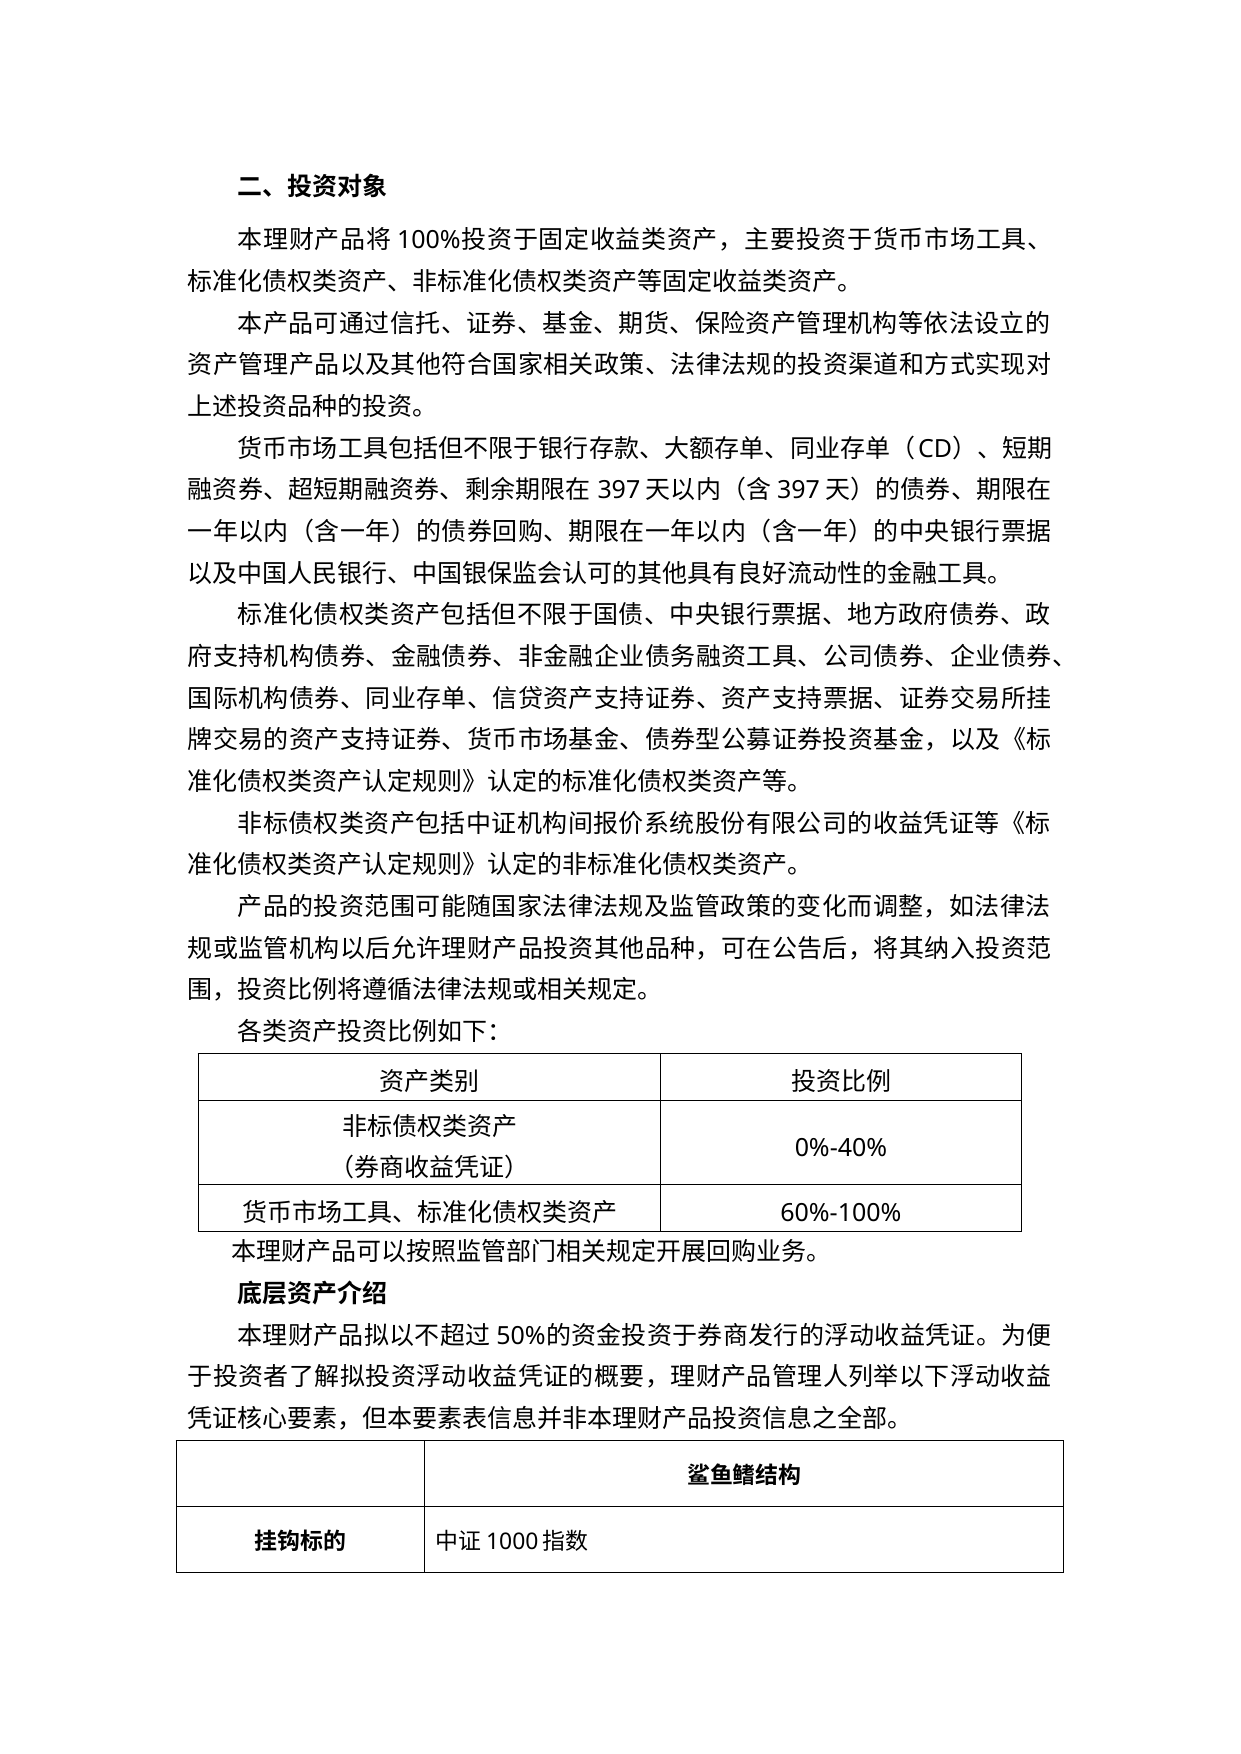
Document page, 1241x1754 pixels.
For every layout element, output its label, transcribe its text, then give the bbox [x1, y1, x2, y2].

text 标准化债权类资产包括但不限于国债、中央银行票据、地方政府债券、政府支持机构债券、金融债券、非金融企业债务融资工具、公司债券、企业债券、国际机构债券、同业存单、信贷资产支持证券、资产支持票据、证券交易所挂牌交易的资产支持证券、货币市场基金、债券型公募证券投资基金，以及《标准化债权类资产认定规则》认定的标准化债权类资产等。 [187, 595, 1053, 798]
text 非标债权类资产包括中证机构间报价系统股份有限公司的收益凭证等《标准化债权类资产认定规则》认定的非标准化债权类资产。 [187, 803, 1053, 881]
table_header [177, 1441, 424, 1506]
table_cell 非标债权类资产 （券商收益凭证） [199, 1101, 660, 1184]
table_cell 中证1000指数 [425, 1507, 1063, 1572]
text 产品的投资范围可能随国家法律法规及监管政策的变化而调整，如法律法规或监管机构以后允许理财产品投资其他品种，可在公告后，将其纳入投资范围，投资比例将遵循法律法规或相关规定。 [187, 887, 1053, 1006]
table_cell 货币市场工具、标准化债权类资产 [199, 1185, 660, 1231]
table_cell 挂钩标的 [177, 1507, 424, 1572]
table_header 资产类别 [199, 1054, 660, 1100]
text 本理财产品将100%投资于固定收益类资产，主要投资于货币市场工具、标准化债权类资产、非标准化债权类资产等固定收益类资产。 [187, 220, 1053, 298]
table_header 鲨鱼鳍结构 [425, 1441, 1063, 1506]
text 各类资产投资比例如下： [187, 1012, 1053, 1048]
text 货币市场工具包括但不限于银行存款、大额存单、同业存单（CD）、短期融资券、超短期融资券、剩余期限在397天以内（含397天）的债券、期限在一年以内（含一年）的债券回购、期限在一年以内（含一年）的中央银行票据以及中国人民银行、中国银保监会认可的其他具有良好流动性的金融工具。 [187, 428, 1053, 589]
table_cell 60%-100% [661, 1185, 1021, 1231]
table_header 投资比例 [661, 1054, 1021, 1100]
text 底层资产介绍 [187, 1273, 1053, 1310]
text 本产品可通过信托、证券、基金、期货、保险资产管理机构等依法设立的资产管理产品以及其他符合国家相关政策、法律法规的投资渠道和方式实现对上述投资品种的投资。 [187, 303, 1053, 423]
text 本理财产品拟以不超过50%的资金投资于券商发行的浮动收益凭证。为便于投资者了解拟投资浮动收益凭证的概要，理财产品管理人列举以下浮动收益凭证核心要素，但本要素表信息并非本理财产品投资信息之全部。 [187, 1315, 1053, 1435]
text 二、投资对象 [187, 162, 1053, 204]
table_cell 0%-40% [661, 1101, 1021, 1184]
text 本理财产品可以按照监管部门相关规定开展回购业务。 [187, 1232, 1053, 1268]
